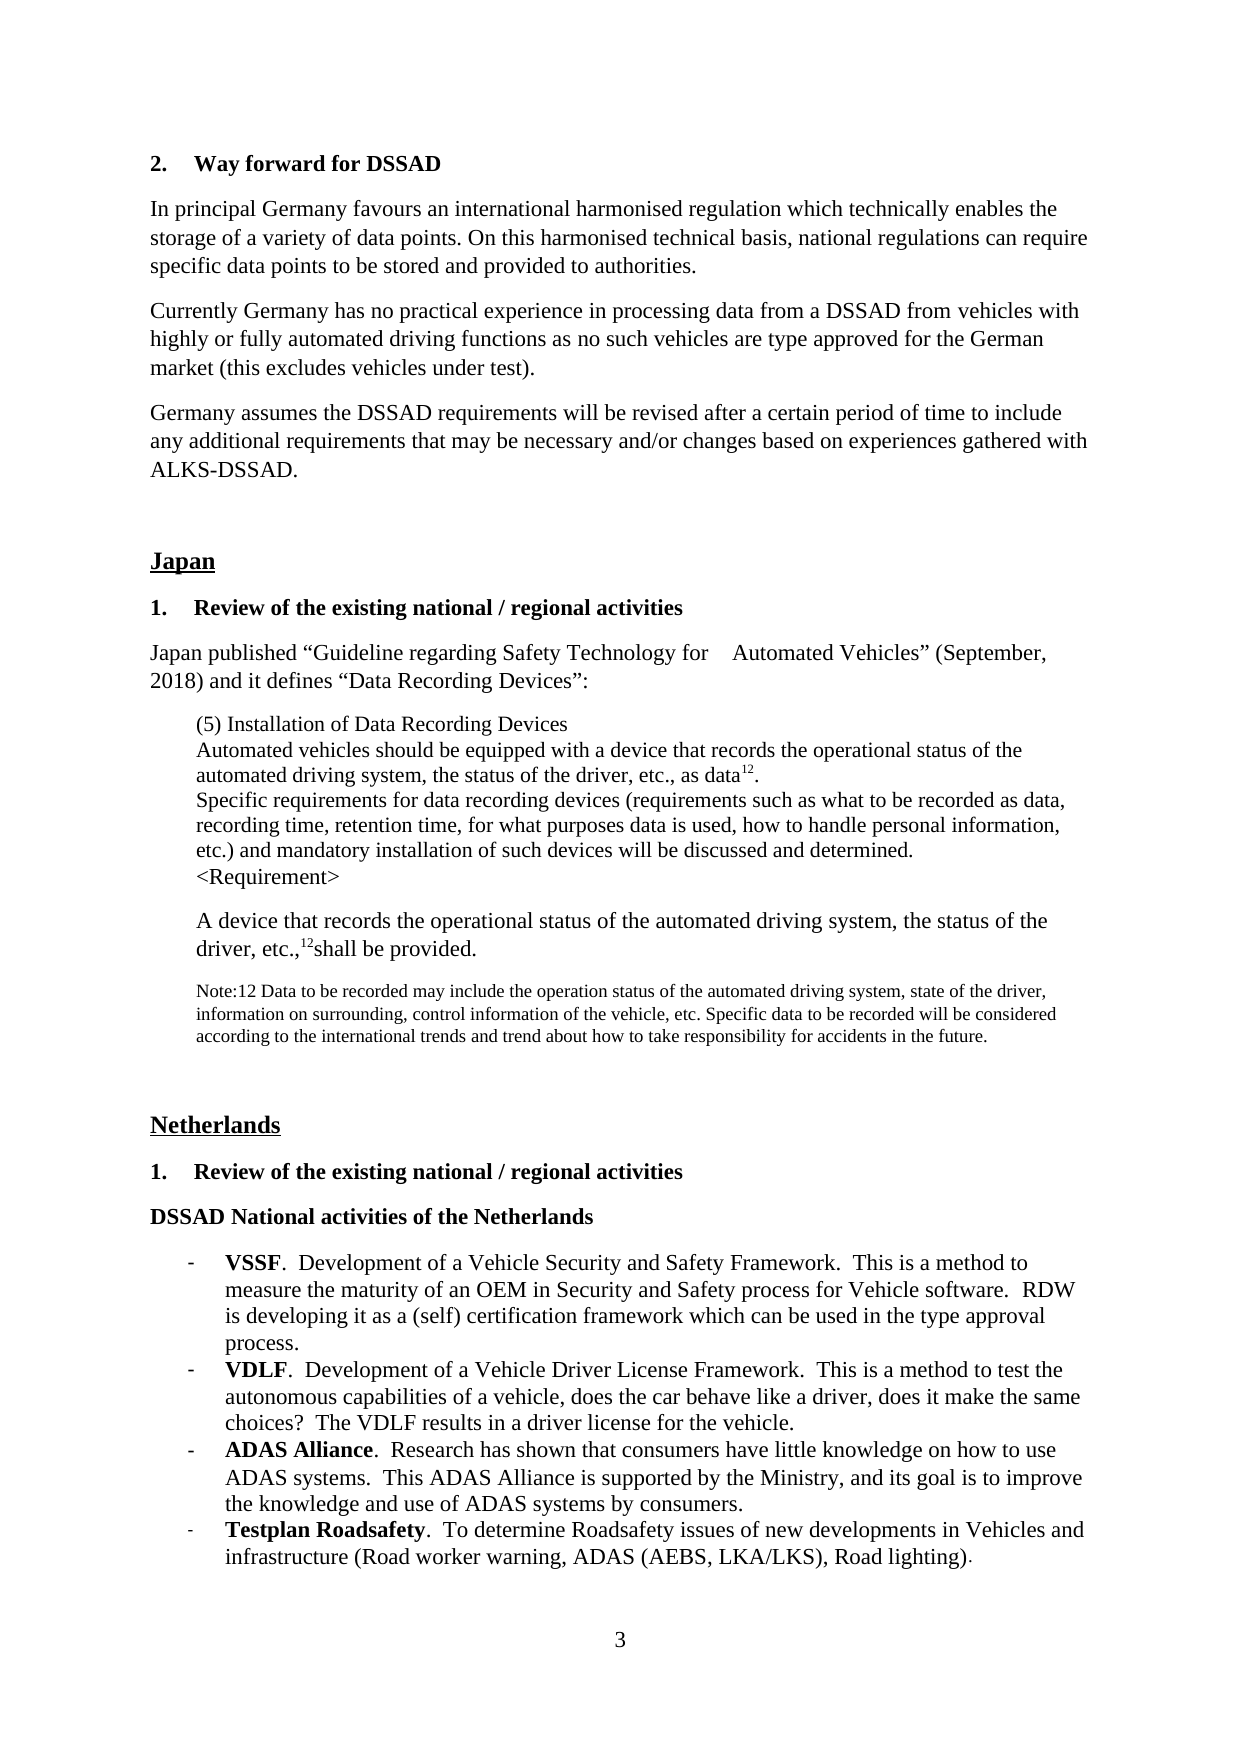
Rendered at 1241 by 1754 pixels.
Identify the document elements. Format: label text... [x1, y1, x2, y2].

text A device that records the operational status of the automated driving system, the status of the driver, etc.,12shall be provided. [196, 907, 1090, 962]
text Automated vehicles should be equipped with a device that records the operational status of the automated driving system, the status of the driver, etc., as data12. [196, 737, 1090, 787]
text DSSAD National activities of the Netherlands [150, 1203, 1090, 1229]
list VDLF. Development of a Vehicle Driver License Framework. This is a method to test the autonomous capabilities of a vehicle, does the car behave like a driver, does it make the same choices? The VDLF results in a driver license for the vehicle. [187, 1355, 1090, 1436]
list Review of the existing national / regional activities [150, 1158, 1090, 1184]
list Way forward for DSSAD [150, 150, 1090, 176]
list Review of the existing national / regional activities [150, 594, 1090, 620]
list Testplan Roadsafety. To determine Roadsafety issues of new developments in Vehicles and infrastructure (Road worker warning, ADAS (AEBS, LKA/LKS), Road lighting). [187, 1516, 1090, 1569]
text (5) Installation of Data Recording Devices [196, 711, 1090, 737]
list ADAS Alliance. Research has shown that consumers have little knowledge on how to use ADAS systems. This ADAS Alliance is supported by the Ministry, and its goal is to improve the knowledge and use of ADAS systems by consumers. [187, 1436, 1090, 1516]
text Japan published “Guideline regarding Safety Technology for Automated Vehicles” (September, 2018) and it defines “Data Recording Devices”: [150, 639, 1090, 693]
list VSSF. Development of a Vehicle Security and Safety Framework. This is a method to measure the maturity of an OEM in Security and Safety process for Vehicle software. RDW is developing it as a (self) certification framework which can be used in the type approval process. [187, 1248, 1090, 1355]
text Specific requirements for data recording devices (requirements such as what to be recorded as data, recording time, retention time, for what purposes data is used, how to handle personal information, etc.) and mandatory installation of such devices will be discussed and determined. [196, 787, 1090, 863]
text <Requirement> [196, 863, 1090, 889]
text Germany assumes the DSSAD requirements will be revised after a certain period of time to include any additional requirements that may be necessary and/or changes based on experiences gathered with ALKS-DSSAD. [150, 399, 1090, 482]
text Netherlands [150, 1110, 1090, 1139]
text Japan [150, 546, 1090, 575]
text Note:12 Data to be recorded may include the operation status of the automated driving system, state of the driver, information on surrounding, control information of the vehicle, etc. Specific data to be recorded will be considered according to the international trends and trend about how to take responsibility for accidents in the future. [196, 980, 1090, 1047]
text Currently Germany has no practical experience in processing data from a DSSAD from vehicles with highly or fully automated driving functions as no such vehicles are type approved for the German market (this excludes vehicles under test). [150, 297, 1090, 380]
text In principal Germany favours an international harmonised regulation which technically enables the storage of a variety of data points. On this harmonised technical basis, national regulations can require specific data points to be stored and provided to authorities. [150, 195, 1090, 278]
